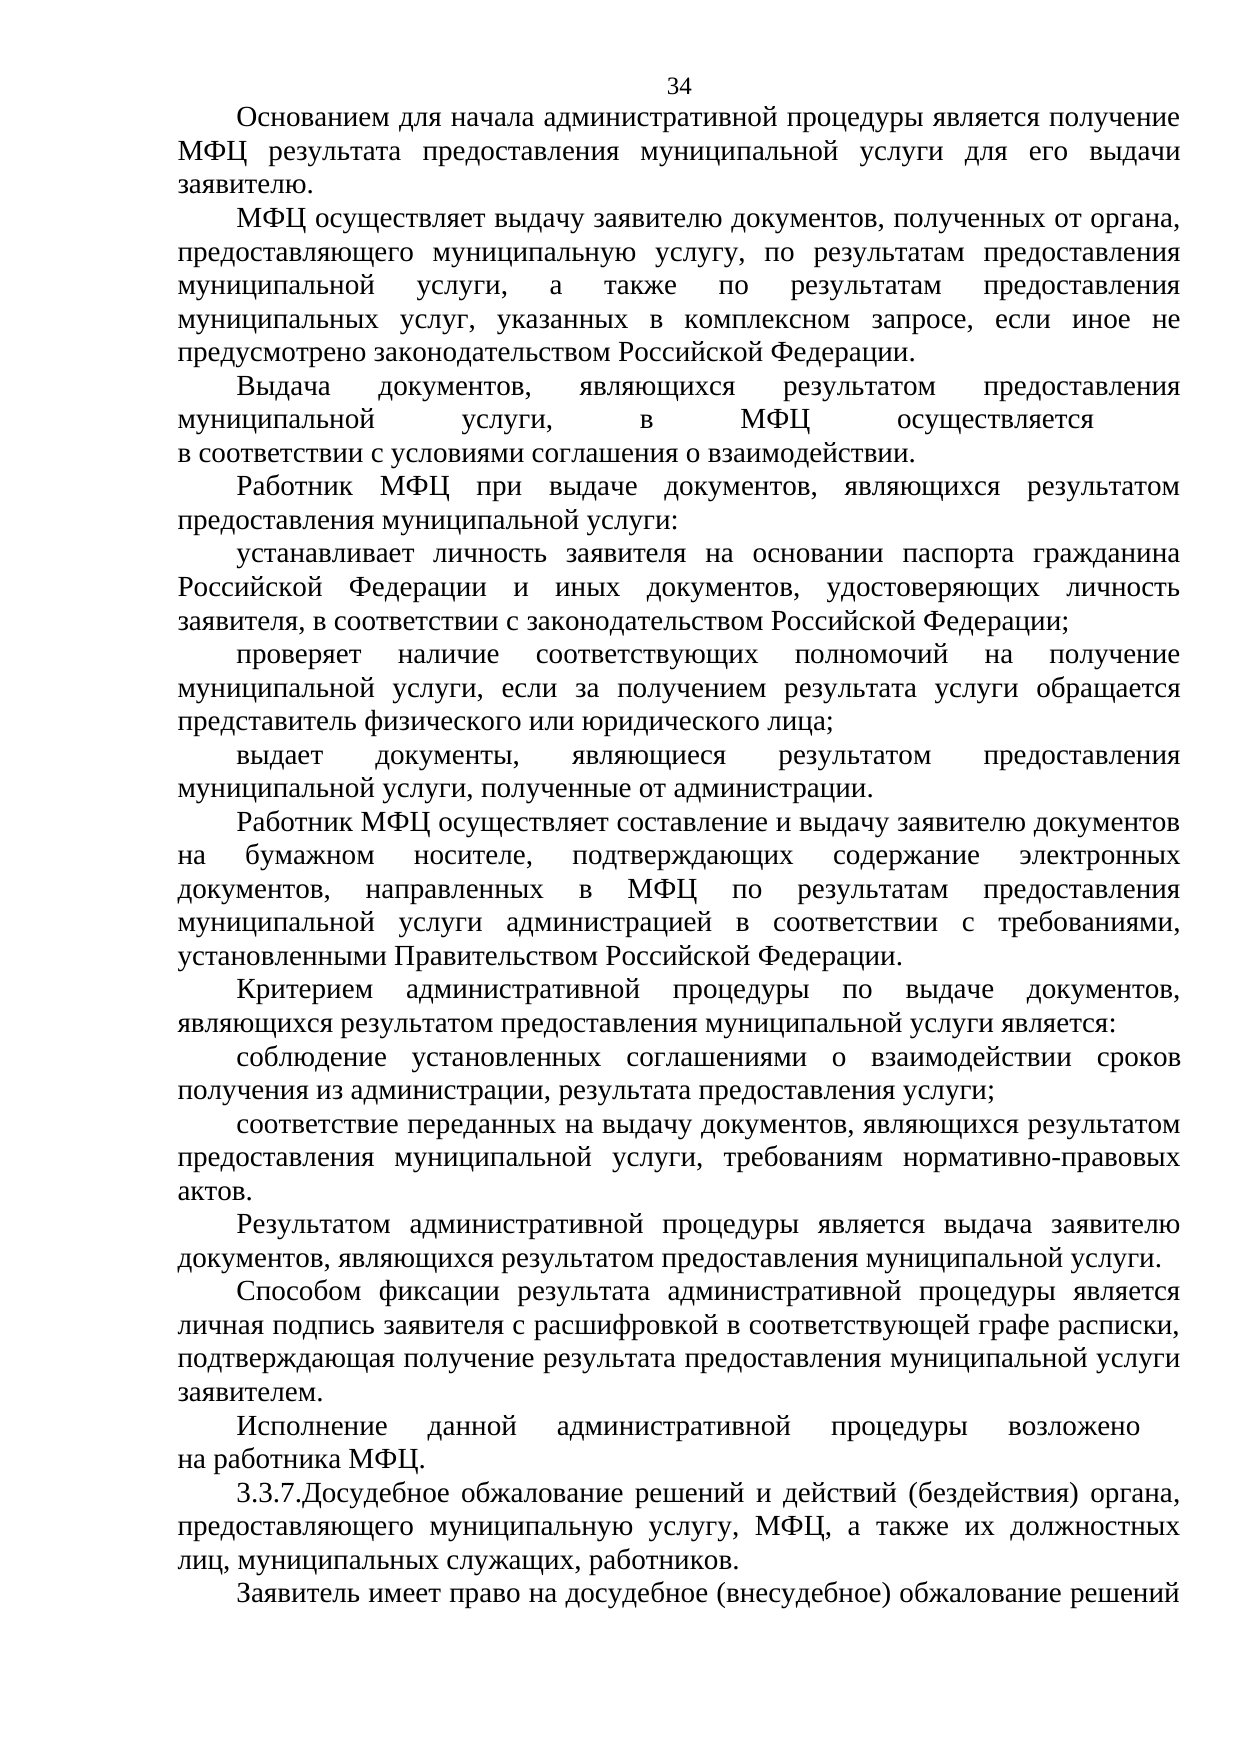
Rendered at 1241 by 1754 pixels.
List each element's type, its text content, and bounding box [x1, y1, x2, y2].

text соответствие переданных на выдачу документов, являющихся результатом предоставления муниципальной услуги, требованиям нормативно-правовых актов. [177, 1106, 1181, 1206]
text выдает документы, являющиеся результатом предоставления муниципальной услуги, полученные от администрации. [177, 737, 1181, 804]
text проверяет наличие соответствующих полномочий на получение муниципальной услуги, если за получением результата услуги обращается представитель физического или юридического лица; [177, 636, 1181, 737]
text 3.3.7.Досудебное обжалование решений и действий (бездействия) органа, предоставляющего муниципальную услугу, МФЦ, а также их должностных лиц, муниципальных служащих, работников. [177, 1475, 1181, 1575]
text Результатом административной процедуры является выдача заявителю документов, являющихся результатом предоставления муниципальной услуги. [177, 1206, 1181, 1273]
text Выдача документов, являющихся результатом предоставления муниципальной услуги, в МФЦ осуществляется в соответствии с условиями соглашения о взаимодействии. [177, 368, 1181, 468]
text Работник МФЦ при выдаче документов, являющихся результатом предоставления муниципальной услуги: [177, 468, 1181, 536]
text устанавливает личность заявителя на основании паспорта гражданина Российской Федерации и иных документов, удостоверяющих личность заявителя, в соответствии с законодательством Российской Федерации; [177, 536, 1181, 636]
text Работник МФЦ осуществляет составление и выдачу заявителю документов на бумажном носителе, подтверждающих содержание электронных документов, направленных в МФЦ по результатам предоставления муниципальной услуги администрацией в соответствии с требованиями, установленными Правительством Российской Федерации. [177, 804, 1181, 972]
text Основанием для начала административной процедуры является получение МФЦ результата предоставления муниципальной услуги для его выдачи заявителю. [177, 99, 1181, 200]
text МФЦ осуществляет выдачу заявителю документов, полученных от органа, предоставляющего муниципальную услугу, по результатам предоставления муниципальной услуги, а также по результатам предоставления муниципальных услуг, указанных в комплексном запросе, если иное не предусмотрено законодательством Российской Федерации. [177, 200, 1181, 368]
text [177, 1575, 1181, 1609]
text соблюдение установленных соглашениями о взаимодействии сроков получения из администрации, результата предоставления услуги; [177, 1039, 1181, 1106]
text Исполнение данной административной процедуры возложено на работника МФЦ. [177, 1408, 1181, 1475]
text Критерием административной процедуры по выдаче документов, являющихся результатом предоставления муниципальной услуги является: [177, 972, 1181, 1039]
text Способом фиксации результата административной процедуры является личная подпись заявителя с расшифровкой в соответствующей графе расписки, подтверждающая получение результата предоставления муниципальной услуги заявителем. [177, 1273, 1181, 1408]
